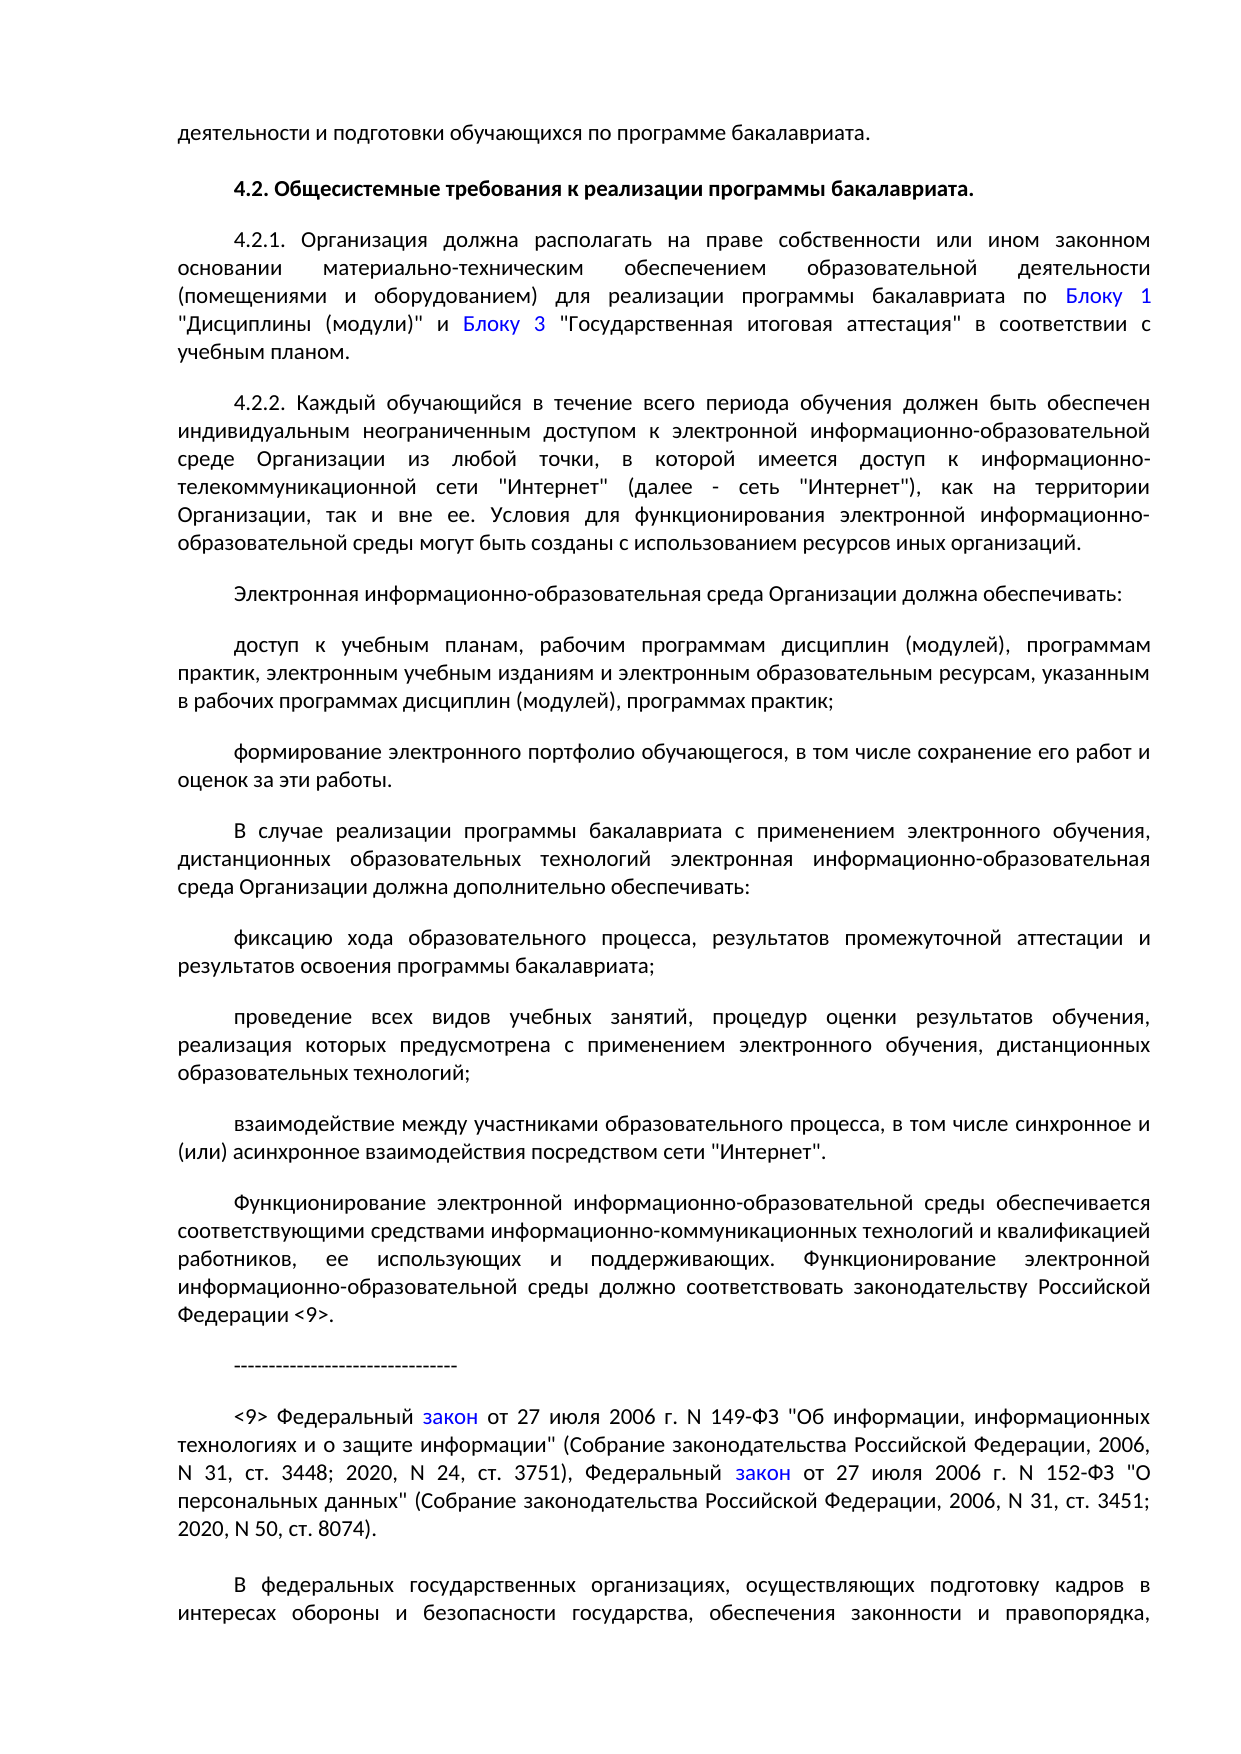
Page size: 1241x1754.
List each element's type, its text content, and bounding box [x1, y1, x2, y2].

text -------------------------------- [177, 1351, 1152, 1379]
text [177, 1570, 1152, 1626]
title 4.2. Общесистемные требования к реализации программы бакалавриата. [177, 174, 1152, 202]
text формирование электронного портфолио обучающегося, в том числе сохранение его работ и оценок за эти работы. [177, 737, 1152, 793]
text 4.2.1. Организация должна располагать на праве собственности или ином законном основании материально-техническим обеспечением образовательной деятельности (помещениями и оборудованием) для реализации программы бакалавриата по Блоку 1 "Дисциплины (модули)" и Блоку 3 "Государственная итоговая аттестация" в соответствии с учебным планом. [177, 225, 1152, 365]
text доступ к учебным планам, рабочим программам дисциплин (модулей), программам практик, электронным учебным изданиям и электронным образовательным ресурсам, указанным в рабочих программах дисциплин (модулей), программах практик; [177, 630, 1152, 714]
text Электронная информационно-образовательная среда Организации должна обеспечивать: [177, 579, 1152, 607]
text В случае реализации программы бакалавриата с применением электронного обучения, дистанционных образовательных технологий электронная информационно-образовательная среда Организации должна дополнительно обеспечивать: [177, 816, 1152, 900]
text 4.2.2. Каждый обучающийся в течение всего периода обучения должен быть обеспечен индивидуальным неограниченным доступом к электронной информационно-образовательной среде Организации из любой точки, в которой имеется доступ к информационно-телекоммуникационной сети "Интернет" (далее - сеть "Интернет"), как на территории Организации, так и вне ее. Условия для функционирования электронной информационно-образовательной среды могут быть созданы с использованием ресурсов иных организаций. [177, 388, 1152, 556]
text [177, 118, 1152, 146]
text <9> Федеральный закон от 27 июля 2006 г. N 149-ФЗ "Об информации, информационных технологиях и о защите информации" (Собрание законодательства Российской Федерации, 2006, N 31, ст. 3448; 2020, N 24, ст. 3751), Федеральный закон от 27 июля 2006 г. N 152-ФЗ "О персональных данных" (Собрание законодательства Российской Федерации, 2006, N 31, ст. 3451; 2020, N 50, ст. 8074). [177, 1402, 1152, 1542]
text взаимодействие между участниками образовательного процесса, в том числе синхронное и (или) асинхронное взаимодействия посредством сети "Интернет". [177, 1109, 1152, 1165]
text Функционирование электронной информационно-образовательной среды обеспечивается соответствующими средствами информационно-коммуникационных технологий и квалификацией работников, ее использующих и поддерживающих. Функционирование электронной информационно-образовательной среды должно соответствовать законодательству Российской Федерации <9>. [177, 1188, 1152, 1328]
text проведение всех видов учебных занятий, процедур оценки результатов обучения, реализация которых предусмотрена с применением электронного обучения, дистанционных образовательных технологий; [177, 1002, 1152, 1086]
text фиксацию хода образовательного процесса, результатов промежуточной аттестации и результатов освоения программы бакалавриата; [177, 923, 1152, 979]
